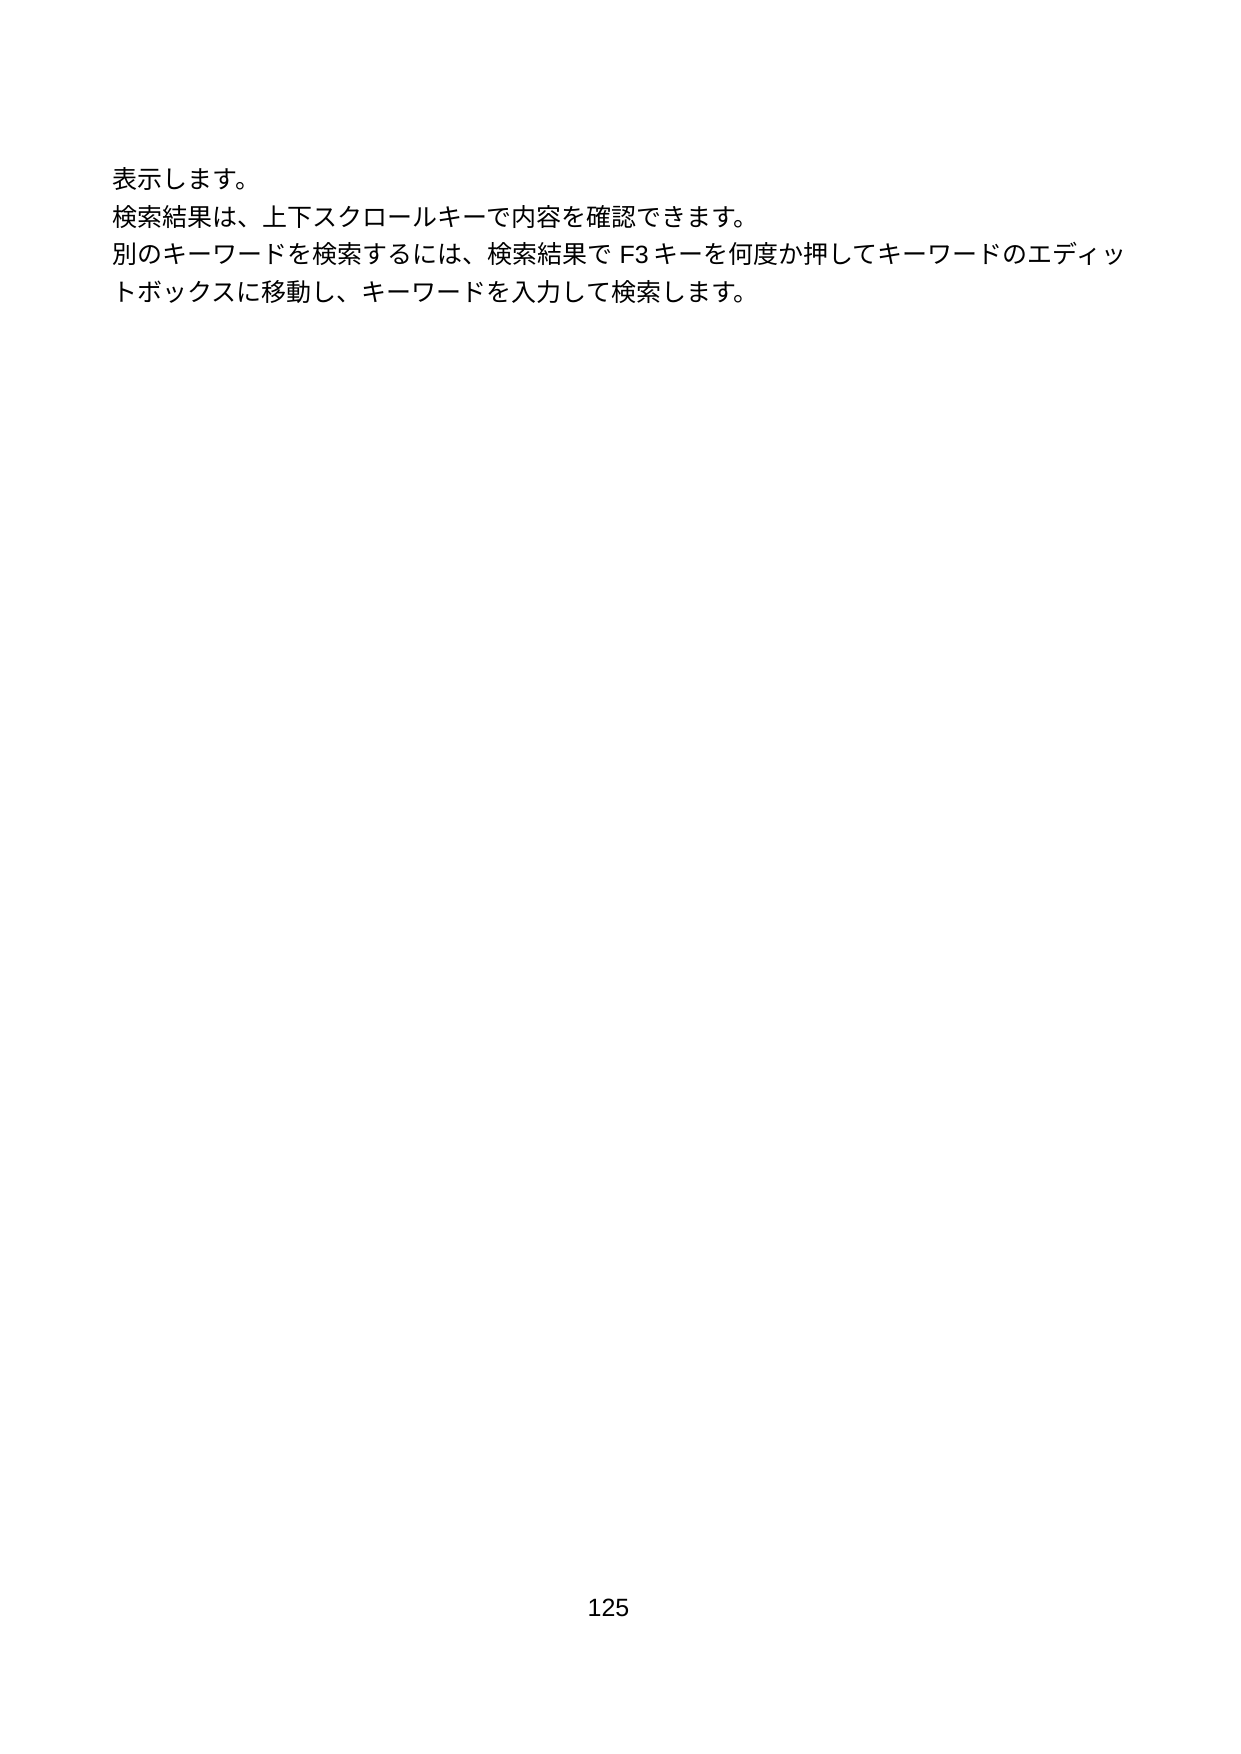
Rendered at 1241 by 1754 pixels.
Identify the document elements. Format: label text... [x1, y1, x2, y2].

text 別のキーワードを検索するには、検索結果でF3キーを何度か押してキーワードのエディットボックスに移動し、キーワードを入力して検索します。 [112, 234, 1128, 309]
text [112, 159, 1128, 197]
text 検索結果は、上下スクロールキーで内容を確認できます。 [112, 197, 1128, 234]
